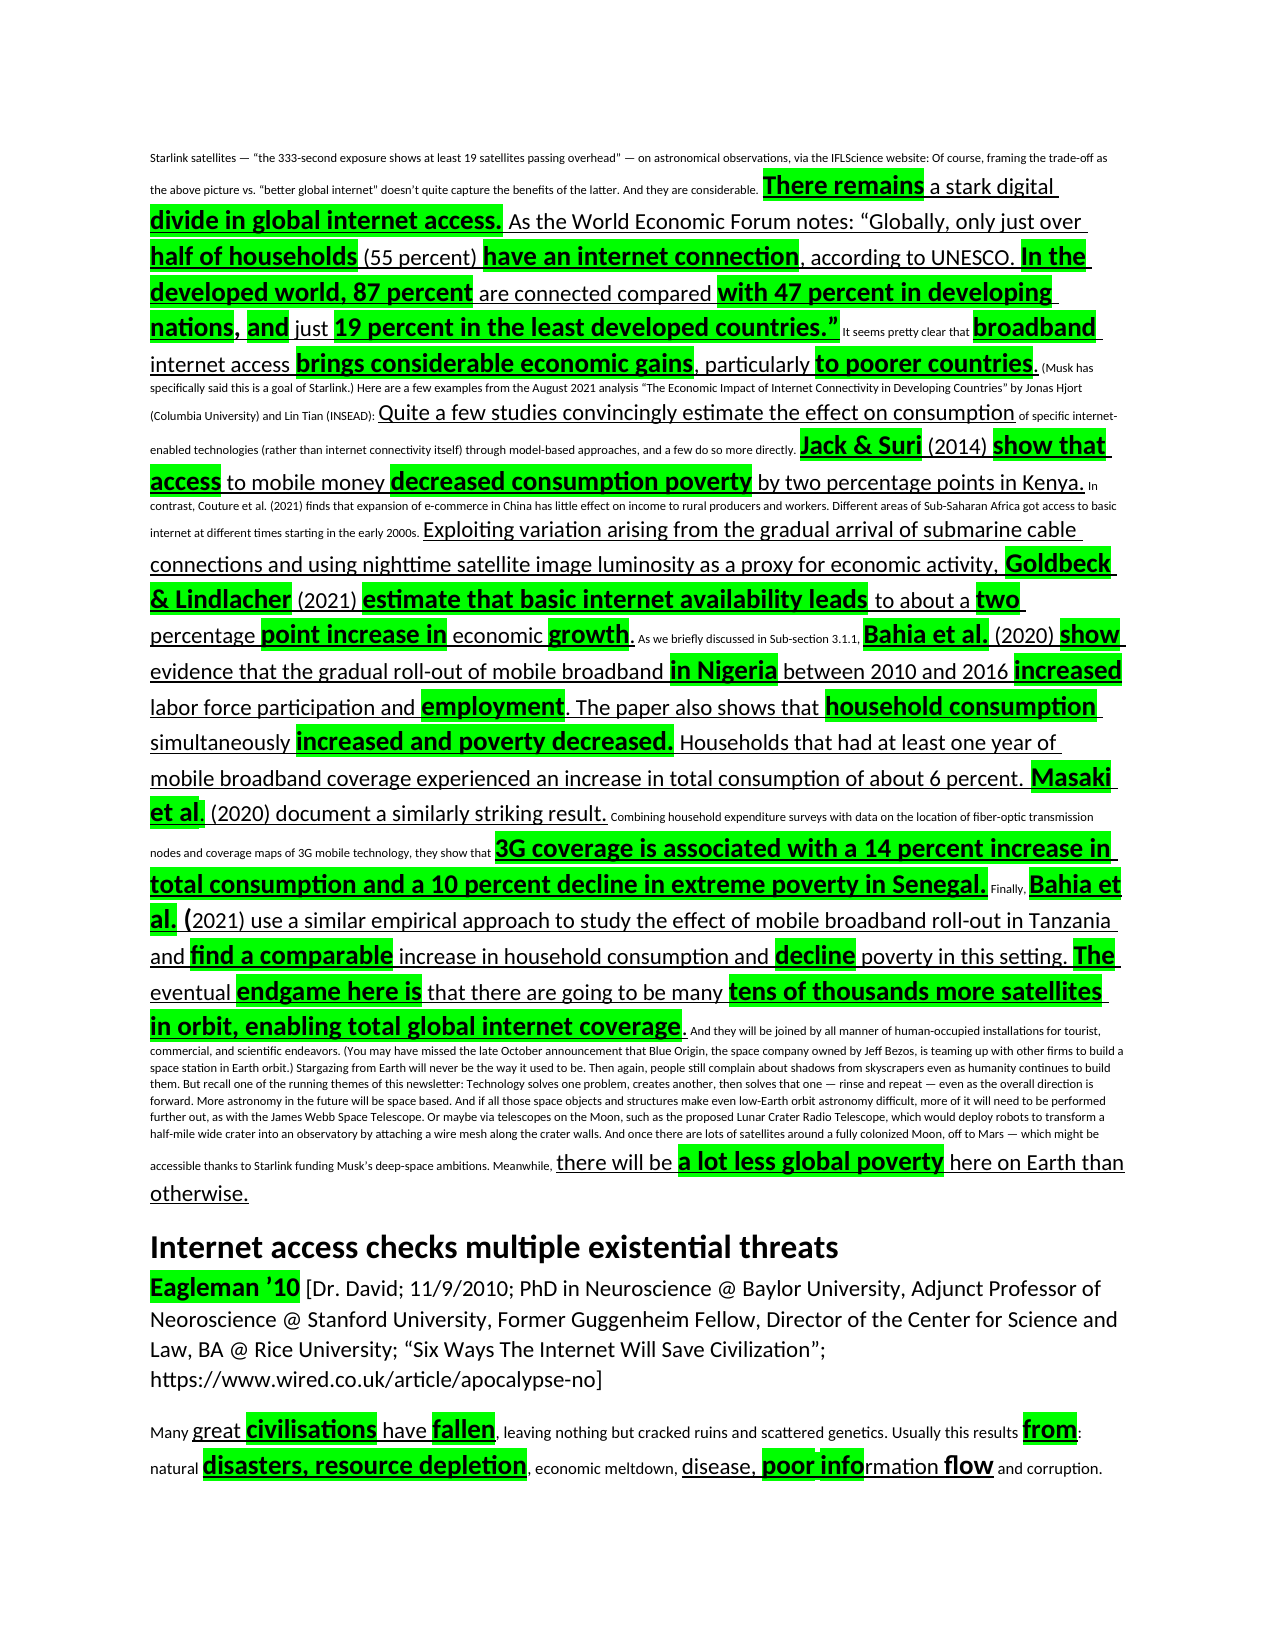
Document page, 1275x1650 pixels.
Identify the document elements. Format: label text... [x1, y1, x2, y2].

subtitle Internet access checks multiple existential threats [150, 1226, 1125, 1267]
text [150, 1412, 1125, 1481]
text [150, 150, 1125, 1207]
text Eagleman ’10 [Dr. David; 11/9/2010; PhD in Neuroscience @ Baylor University, Adjunct Professor of Neoroscience @ Stanford University, Former Guggenheim Fellow, Director of the Center for Science and Law, BA @ Rice University; “Six Ways The Internet Will Save Civilization”; https://www.wired.co.uk/article/apocalypse-no] [150, 1270, 1125, 1393]
